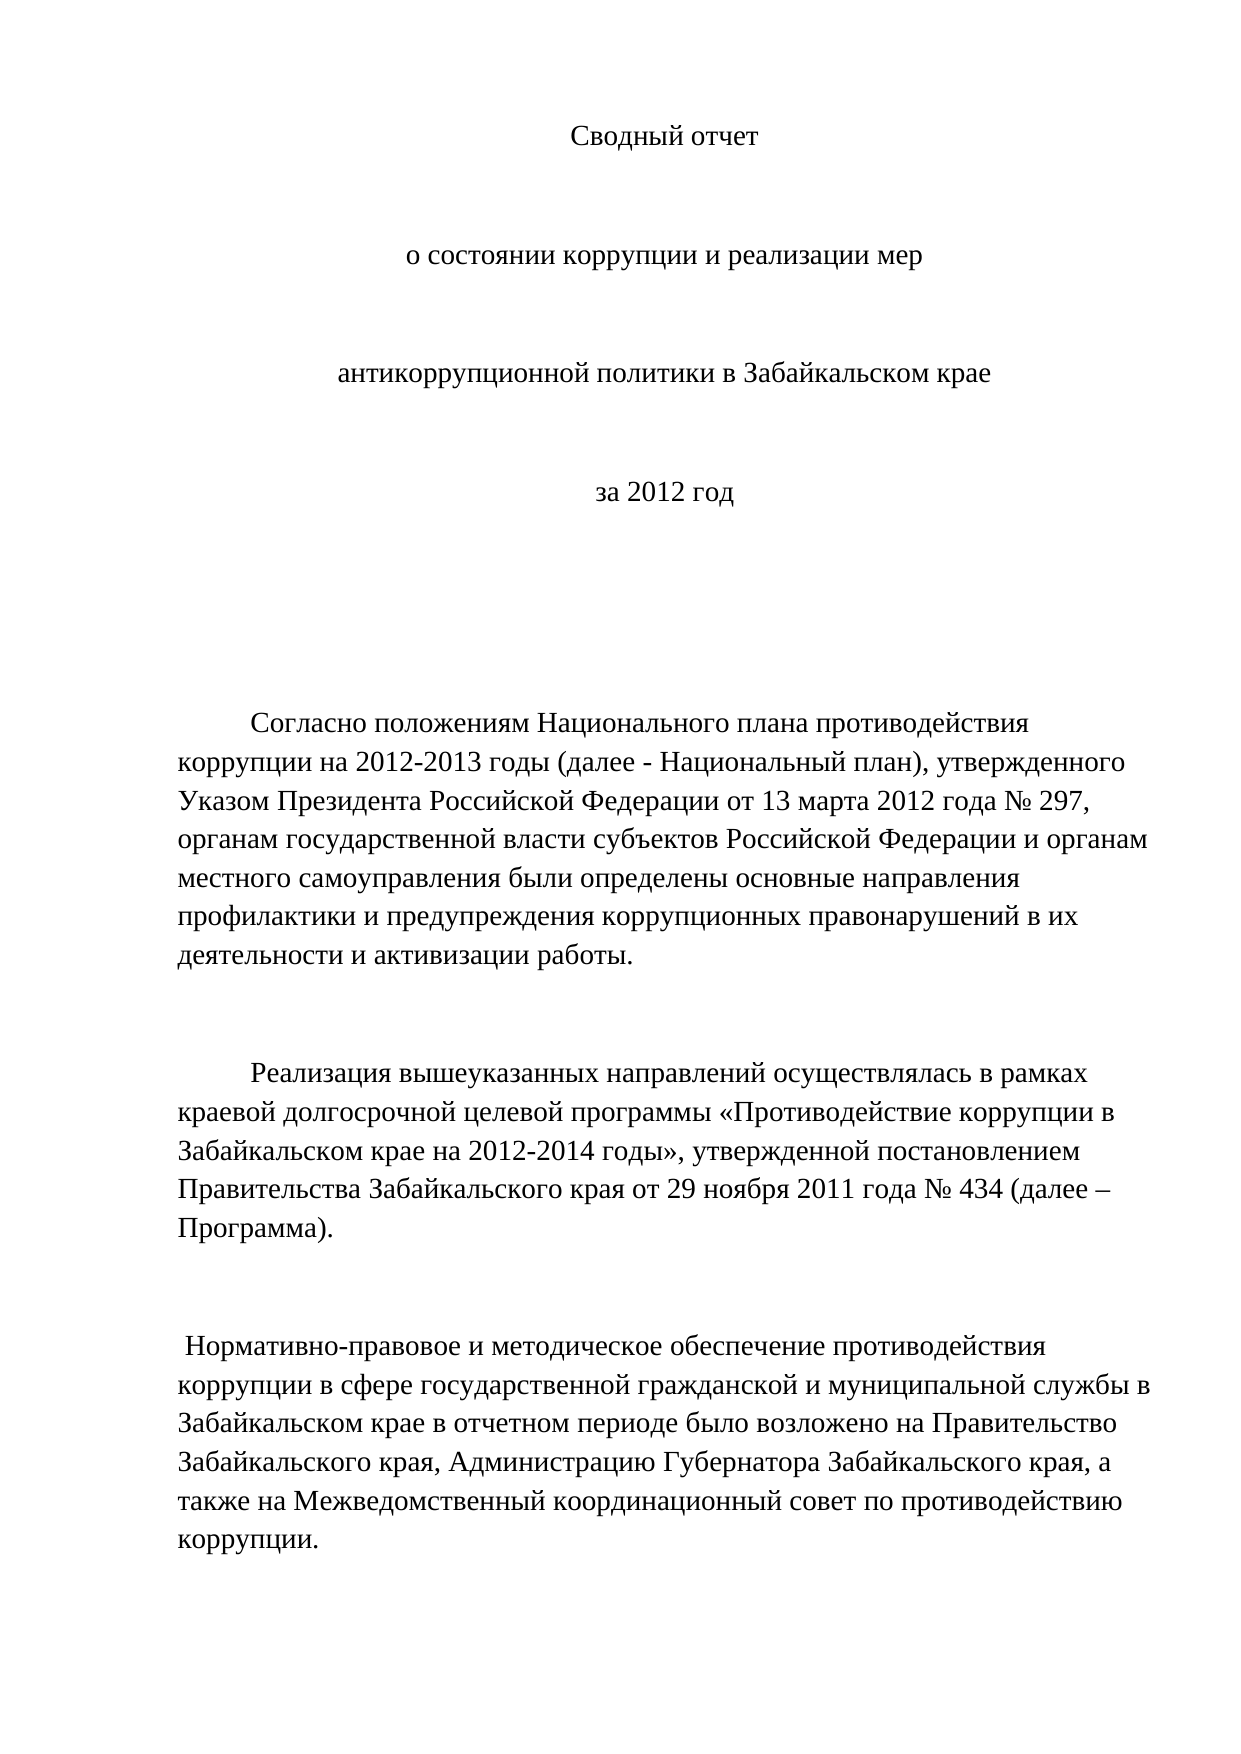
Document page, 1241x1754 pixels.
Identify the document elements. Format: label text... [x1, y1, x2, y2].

text о состоянии коррупции и реализации мер [177, 237, 1152, 270]
text Сводный отчет [177, 118, 1152, 152]
text антикоррупционной политики в Забайкальском крае [177, 356, 1152, 389]
text Нормативно-правовое и методическое обеспечение противодействия коррупции в сфере государственной гражданской и муниципальной службы в Забайкальском крае в отчетном периоде было возложено на Правительство Забайкальского края, Администрацию Губернатора Забайкальского края, а также на Межведомственный координационный совет по противодействию коррупции. [177, 1328, 1152, 1555]
text Согласно положениям Национального плана противодействия коррупции на 2012-2013 годы (далее - Национальный план), утвержденного Указом Президента Российской Федерации от 13 марта 2012 года № 297, органам государственной власти субъектов Российской Федерации и органам местного самоуправления были определены основные направления профилактики и предупреждения коррупционных правонарушений в их деятельности и активизации работы. [177, 706, 1152, 970]
text за 2012 год [177, 474, 1152, 508]
text Реализация вышеуказанных направлений осуществлялась в рамках краевой долгосрочной целевой программы «Противодействие коррупции в Забайкальском крае на 2012-2014 годы», утвержденной постановлением Правительства Забайкальского края от 29 ноября 2011 года № 434 (далее – Программа). [177, 1056, 1152, 1243]
